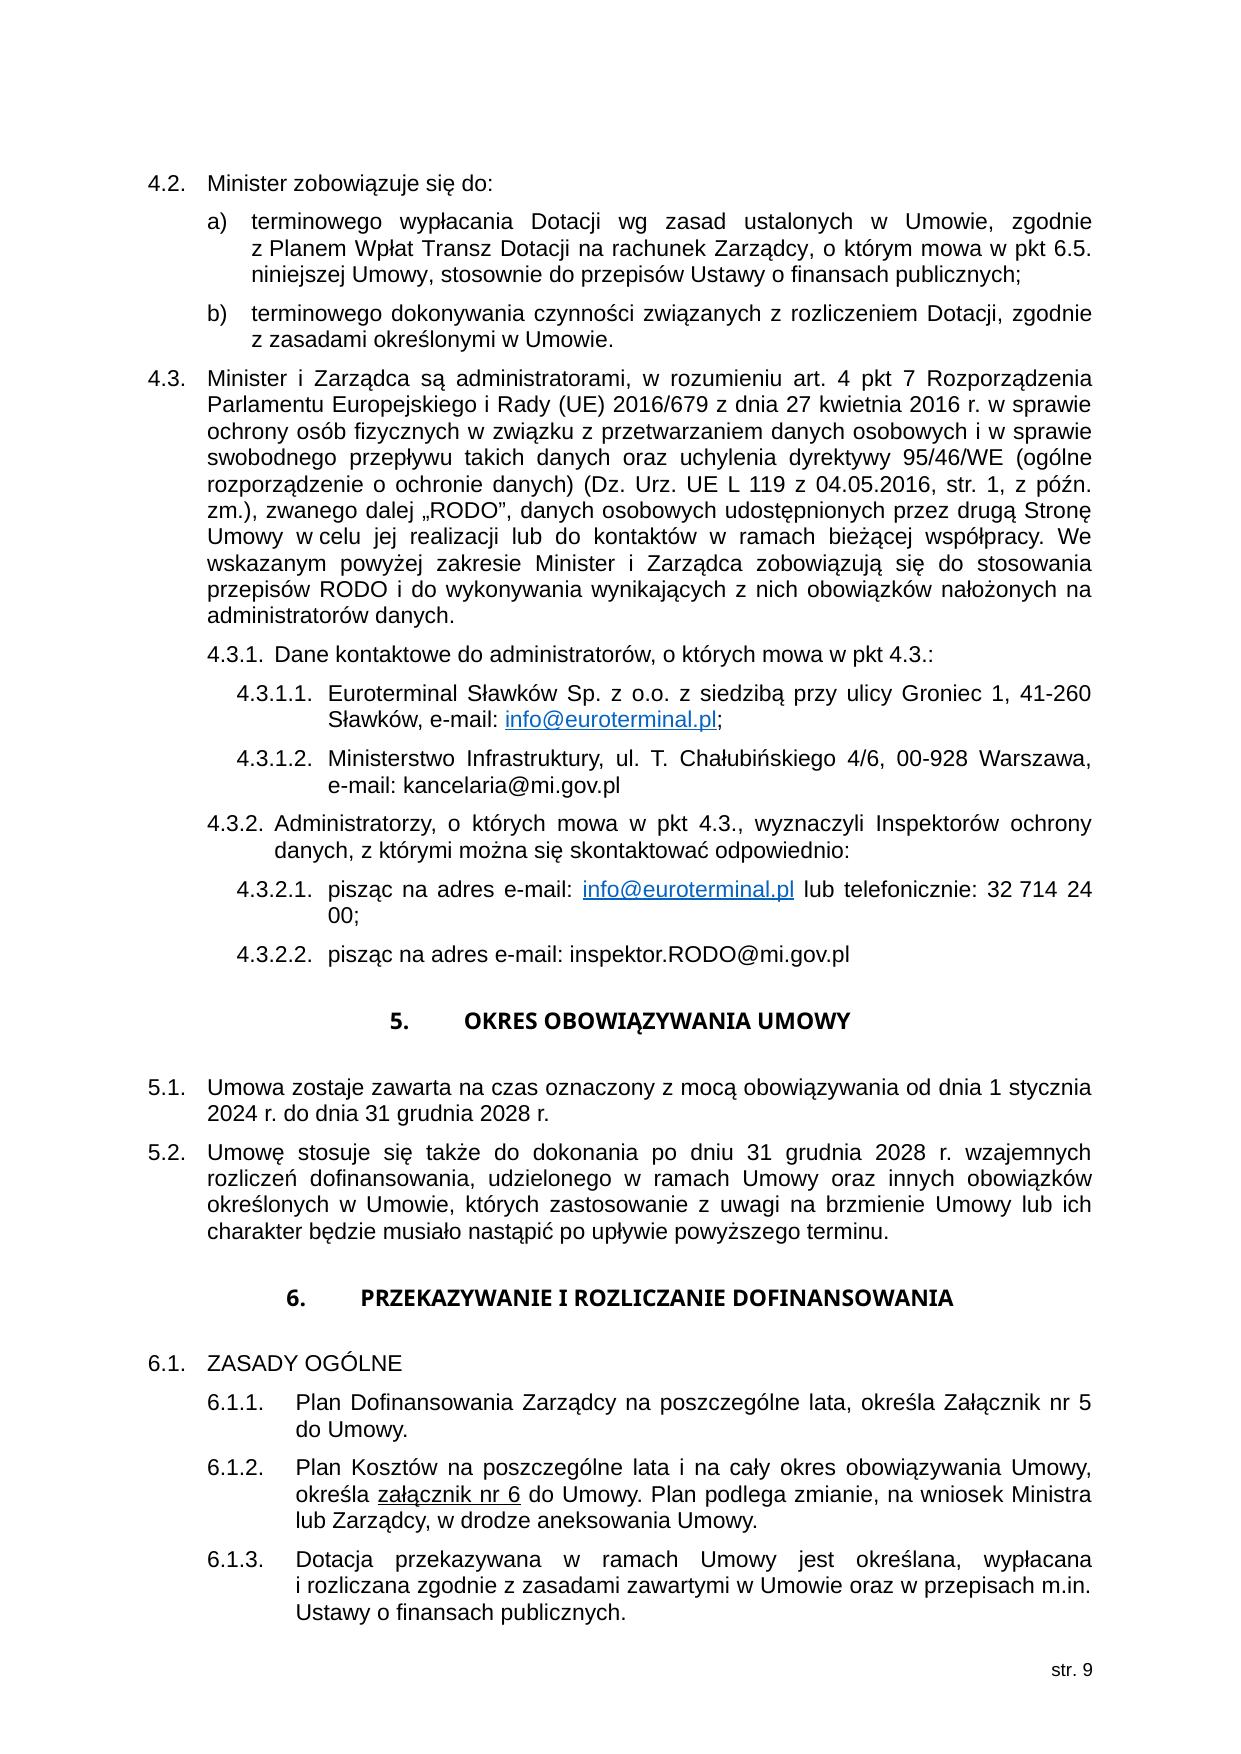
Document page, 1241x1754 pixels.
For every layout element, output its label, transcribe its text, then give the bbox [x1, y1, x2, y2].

list Plan Dofinansowania Zarządcy na poszczególne lata, określa Załącznik nr 5 do Umowy. [207, 1389, 1092, 1442]
list Umowa zostaje zawarta na czas oznaczony z mocą obowiązywania od dnia 1 stycznia 2024 r. do dnia 31 grudnia 2028 r. [148, 1073, 1092, 1126]
list Dane kontaktowe do administratorów, o których mowa w pkt 4.3.: [207, 641, 1092, 667]
list pisząc na adres e-mail: info@euroterminal.pl lub telefonicznie: 32 714 24 00; [236, 876, 1092, 928]
list Minister zobowiązuje się do: [148, 169, 1092, 196]
list Euroterminal Sławków Sp. z o.o. z siedzibą przy ulicy Groniec 1, 41-260 Sławków, e-mail: info@euroterminal.pl; [236, 680, 1092, 733]
list pisząc na adres e-mail: inspektor.RODO@mi.gov.pl [236, 941, 1092, 967]
list terminowego dokonywania czynności związanych z rozliczeniem Dotacji, zgodnie z zasadami określonymi w Umowie. [207, 300, 1092, 353]
list Minister i Zarządca są administratorami, w rozumieniu art. 4 pkt 7 Rozporządzenia Parlamentu Europejskiego i Rady (UE) 2016/679 z dnia 27 kwietnia 2016 r. w sprawie ochrony osób fizycznych w związku z przetwarzaniem danych osobowych i w sprawie swobodnego przepływu takich danych oraz uchylenia dyrektywy 95/46/WE (ogólne rozporządzenie o ochronie danych) (Dz. Urz. UE L 119 z 04.05.2016, str. 1, z późn. zm.), zwanego dalej „RODO”, danych osobowych udostępnionych przez drugą Stronę Umowy w celu jej realizacji lub do kontaktów w ramach bieżącej współpracy. We wskazanym powyżej zakresie Minister i Zarządca zobowiązują się do stosowania przepisów RODO i do wykonywania wynikających z nich obowiązków nałożonych na administratorów danych. [148, 365, 1092, 629]
subtitle OKRES OBOWIĄZYWANIA UMOWY [148, 1005, 1092, 1036]
list Dotacja przekazywana w ramach Umowy jest określana, wypłacana i rozliczana zgodnie z zasadami zawartymi w Umowie oraz w przepisach m.in. Ustawy o finansach publicznych. [207, 1546, 1092, 1625]
list Ministerstwo Infrastruktury, ul. T. Chałubińskiego 4/6, 00-928 Warszawa, e-mail: kancelaria@mi.gov.pl [236, 745, 1092, 798]
list terminowego wypłacania Dotacji wg zasad ustalonych w Umowie, zgodnie z Planem Wpłat Transz Dotacji na rachunek Zarządcy, o którym mowa w pkt 6.5. niniejszej Umowy, stosownie do przepisów Ustawy o finansach publicznych; [207, 208, 1092, 287]
list ZASADY OGÓLNE [148, 1350, 1092, 1377]
list Umowę stosuje się także do dokonania po dniu 31 grudnia 2028 r. wzajemnych rozliczeń dofinansowania, udzielonego w ramach Umowy oraz innych obowiązków określonych w Umowie, których zastosowanie z uwagi na brzmienie Umowy lub ich charakter będzie musiało nastąpić po upływie powyższego terminu. [148, 1139, 1092, 1244]
list Administratorzy, o których mowa w pkt 4.3., wyznaczyli Inspektorów ochrony danych, z którymi można się skontaktować odpowiednio: [207, 810, 1092, 863]
list Plan Kosztów na poszczególne lata i na cały okres obowiązywania Umowy, określa załącznik nr 6 do Umowy. Plan podlega zmianie, na wniosek Ministra lub Zarządcy, w drodze aneksowania Umowy. [207, 1454, 1092, 1533]
subtitle PRZEKAZYWANIE I ROZLICZANIE DOFINANSOWANIA [148, 1282, 1092, 1313]
